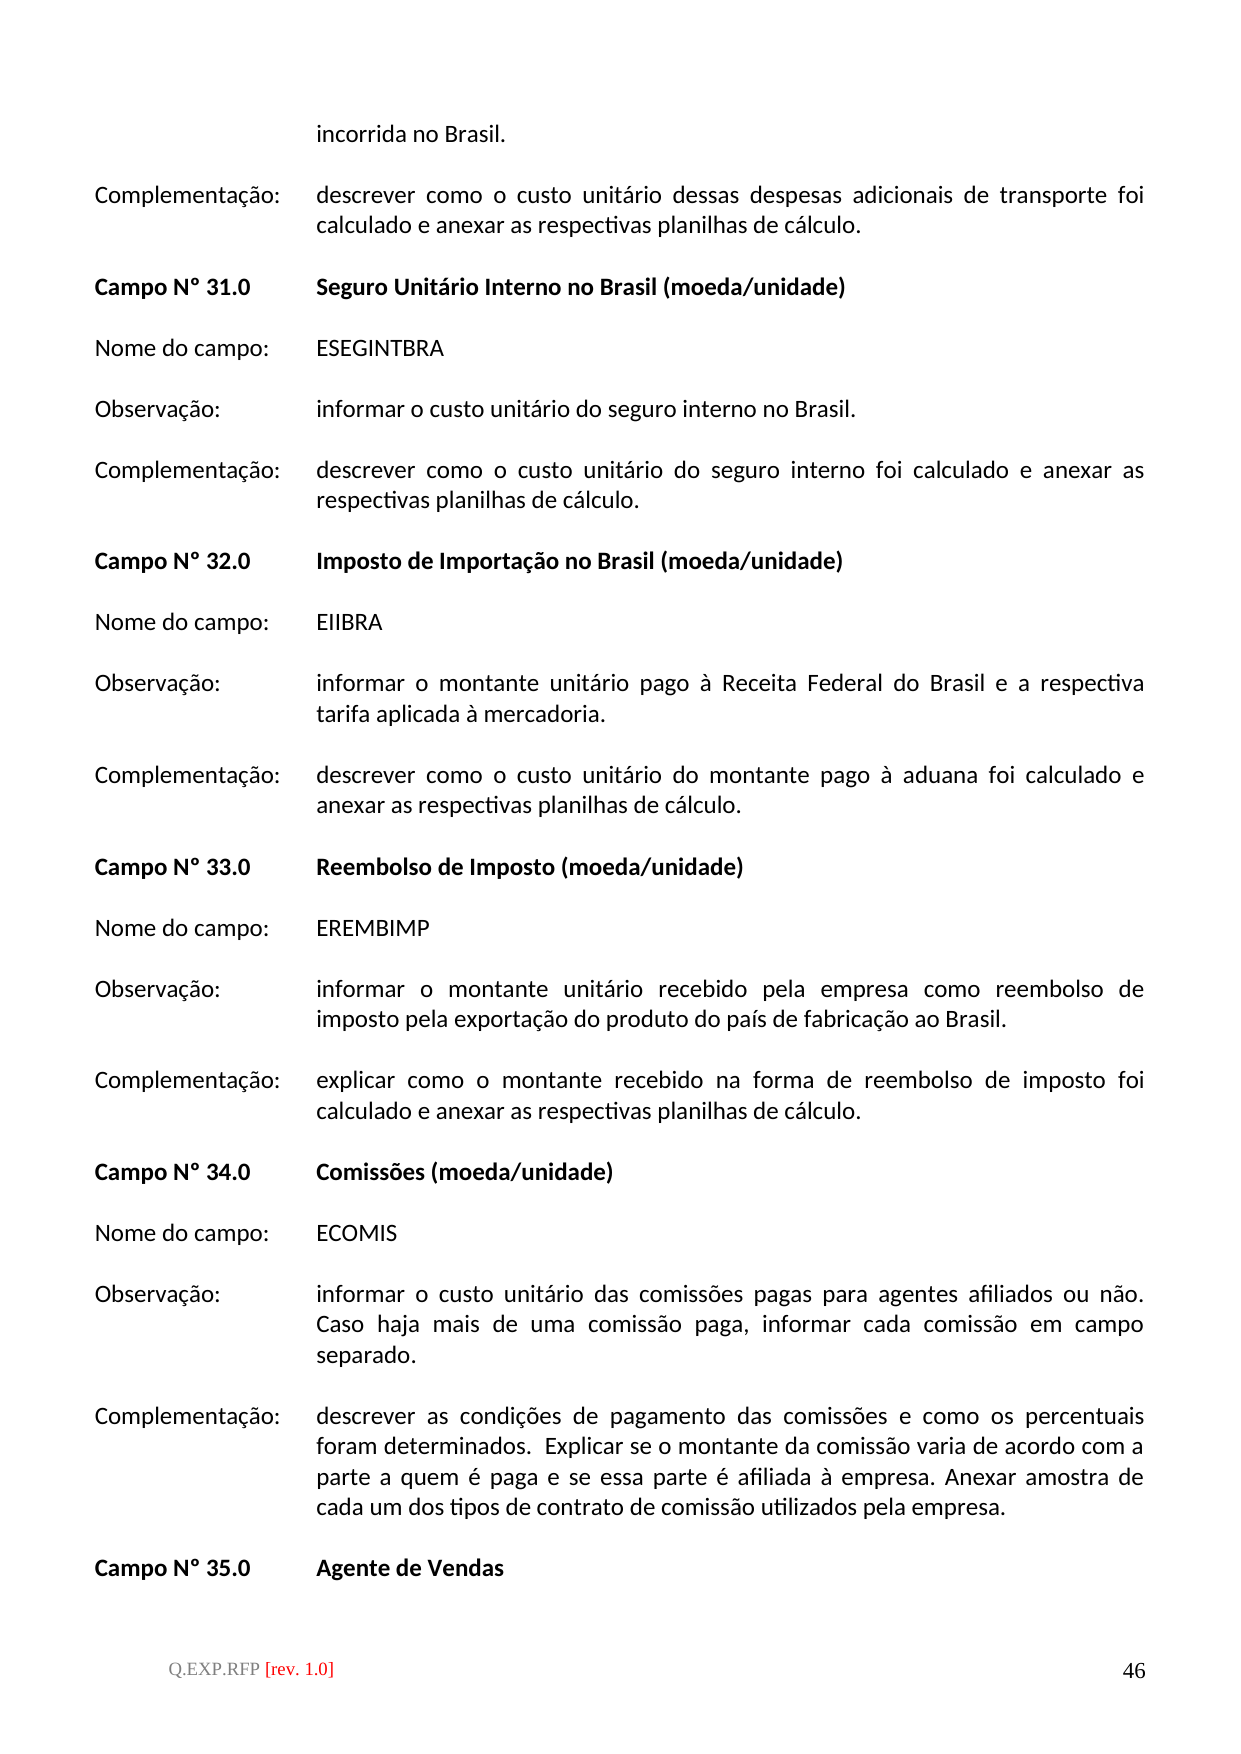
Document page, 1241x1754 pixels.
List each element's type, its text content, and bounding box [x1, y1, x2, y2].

text Observação: informar o montante unitário recebido pela empresa como reembolso de imposto pela exportação do produto do país de fabricação ao Brasil. [94, 973, 1146, 1034]
text Observação: informar o custo unitário do seguro interno no Brasil. [94, 393, 1146, 423]
text Campo Nº 34.0 Comissões (moeda/unidade) [94, 1156, 1146, 1186]
text Nome do campo: ECOMIS [94, 1217, 1146, 1247]
text Campo Nº 33.0 Reembolso de Imposto (moeda/unidade) [94, 851, 1146, 881]
text Campo Nº 31.0 Seguro Unitário Interno no Brasil (moeda/unidade) [94, 271, 1146, 301]
text Complementação: explicar como o montante recebido na forma de reembolso de imposto foi calculado e anexar as respectivas planilhas de cálculo. [94, 1064, 1146, 1125]
text Observação: informar o montante unitário pago à Receita Federal do Brasil e a respectiva tarifa aplicada à mercadoria. [94, 667, 1146, 728]
text Complementação: descrever as condições de pagamento das comissões e como os percentuais foram determinados. Explicar se o montante da comissão varia de acordo com a parte a quem é paga e se essa parte é afiliada à empresa. Anexar amostra de cada um dos tipos de contrato de comissão utilizados pela empresa. [94, 1400, 1146, 1522]
text Complementação: descrever como o custo unitário dessas despesas adicionais de transporte foi calculado e anexar as respectivas planilhas de cálculo. [94, 179, 1146, 240]
text Campo Nº 32.0 Imposto de Importação no Brasil (moeda/unidade) [94, 545, 1146, 576]
text Complementação: descrever como o custo unitário do seguro interno foi calculado e anexar as respectivas planilhas de cálculo. [94, 454, 1146, 515]
text Nome do campo: EIIBRA [94, 606, 1146, 637]
text Observação: informar o custo unitário das comissões pagas para agentes afiliados ou não. Caso haja mais de uma comissão paga, informar cada comissão em campo separado. [94, 1278, 1146, 1369]
text Nome do campo: EREMBIMP [94, 912, 1146, 942]
text Complementação: descrever como o custo unitário do montante pago à aduana foi calculado e anexar as respectivas planilhas de cálculo. [94, 759, 1146, 820]
text Campo Nº 35.0 Agente de Vendas [94, 1553, 1146, 1583]
text Nome do campo: ESEGINTBRA [94, 332, 1146, 362]
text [94, 118, 1146, 149]
